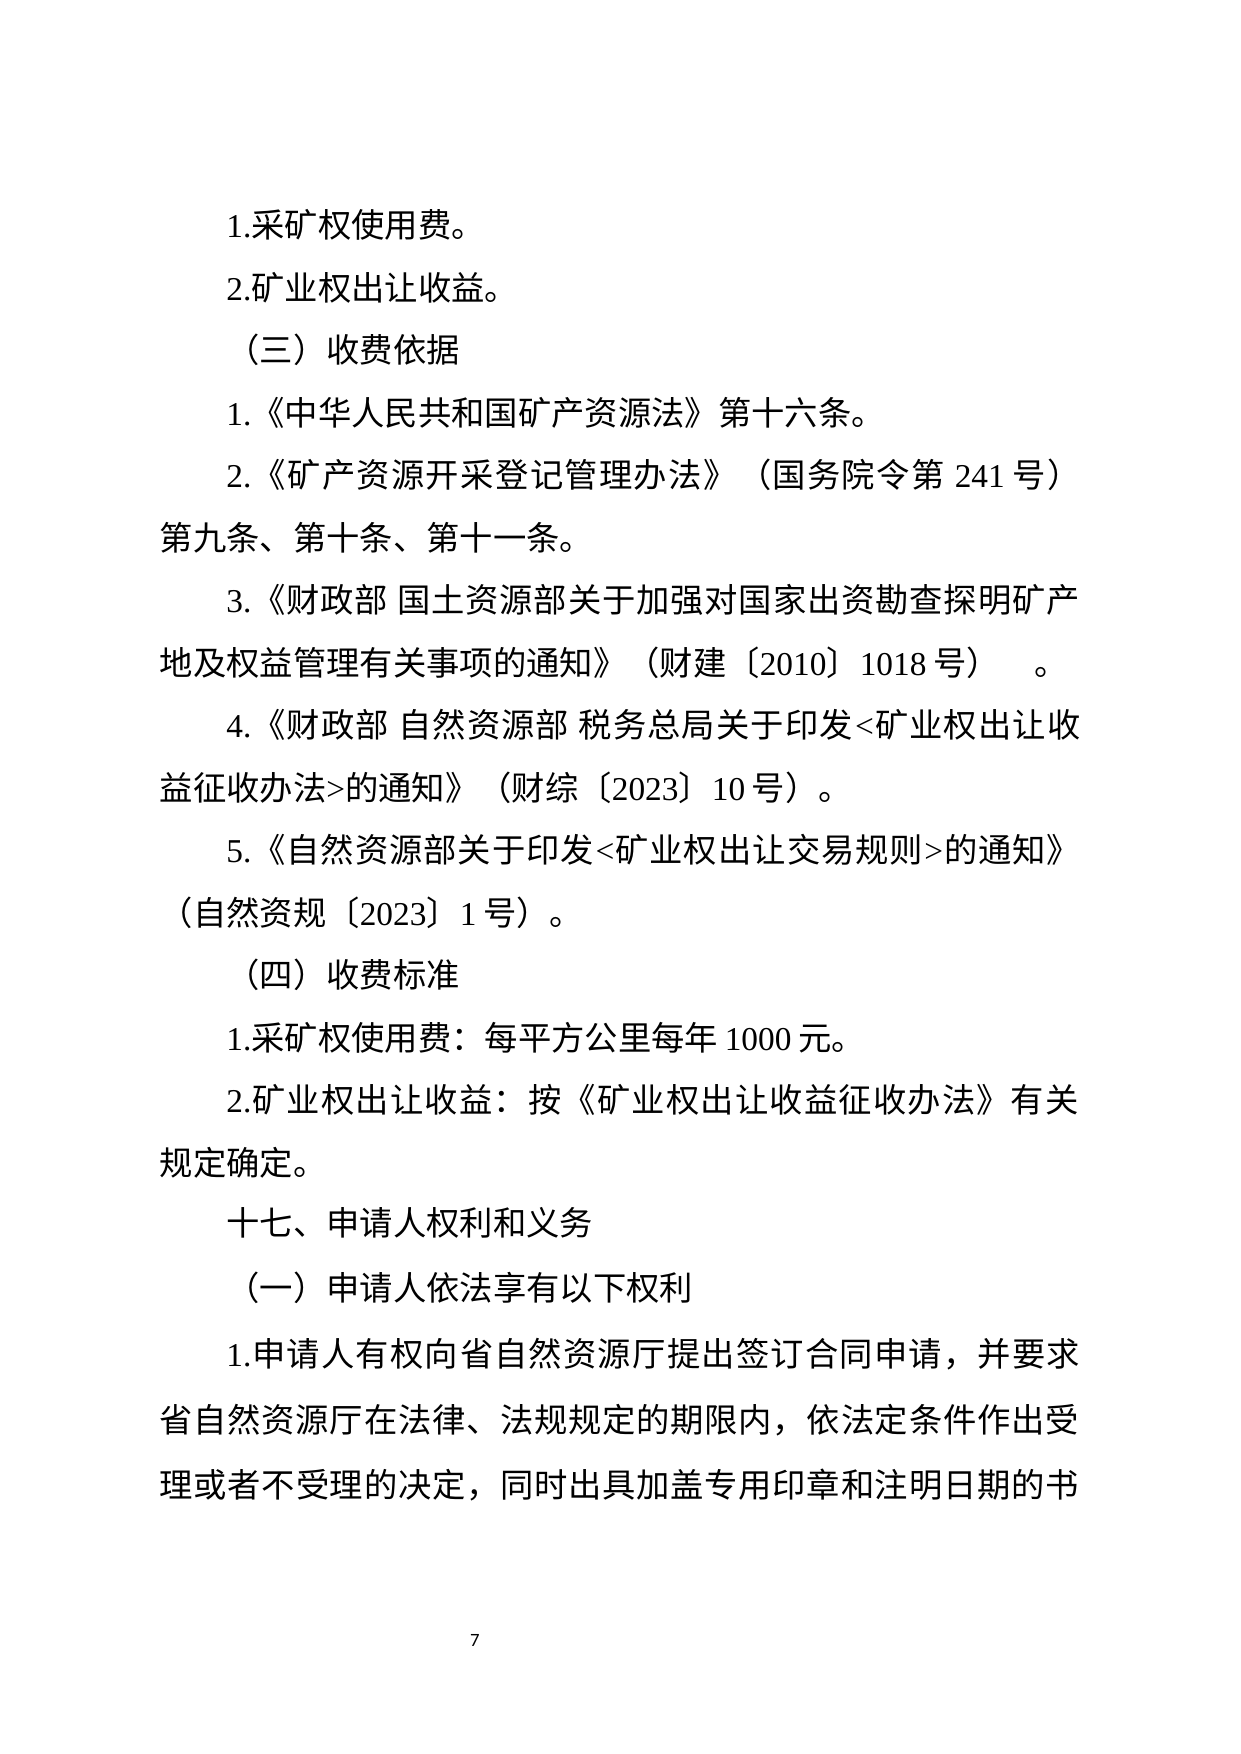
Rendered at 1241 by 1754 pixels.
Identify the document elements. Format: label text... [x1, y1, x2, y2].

text 2.《矿产资源开采登记管理办法》（国务院令第241号）第九条、第十条、第十一条。 [159, 438, 1081, 563]
text 1.采矿权使用费：每平方公里每年1000元。 [159, 1000, 1081, 1063]
text （一）申请人依法享有以下权利 [159, 1253, 1081, 1319]
text 1.采矿权使用费。 [159, 188, 1081, 250]
text （四）收费标准 [159, 938, 1081, 1000]
text 2.矿业权出让收益：按《矿业权出让收益征收办法》有关规定确定。 [159, 1063, 1081, 1188]
text 2.矿业权出让收益。 [159, 250, 1081, 313]
text 3.《财政部 国土资源部关于加强对国家出资勘查探明矿产地及权益管理有关事项的通知》（财建〔2010〕1018号） 。 [159, 563, 1081, 688]
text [159, 1319, 1081, 1516]
text （三）收费依据 [159, 313, 1081, 375]
text 4.《财政部 自然资源部 税务总局关于印发<矿业权出让收益征收办法>的通知》（财综〔2023〕10号）。 [159, 688, 1081, 813]
text 1.《中华人民共和国矿产资源法》第十六条。 [159, 375, 1081, 438]
text 十七、申请人权利和义务 [159, 1188, 1081, 1253]
text 5.《自然资源部关于印发<矿业权出让交易规则>的通知》（自然资规〔2023〕1号）。 [159, 813, 1081, 938]
